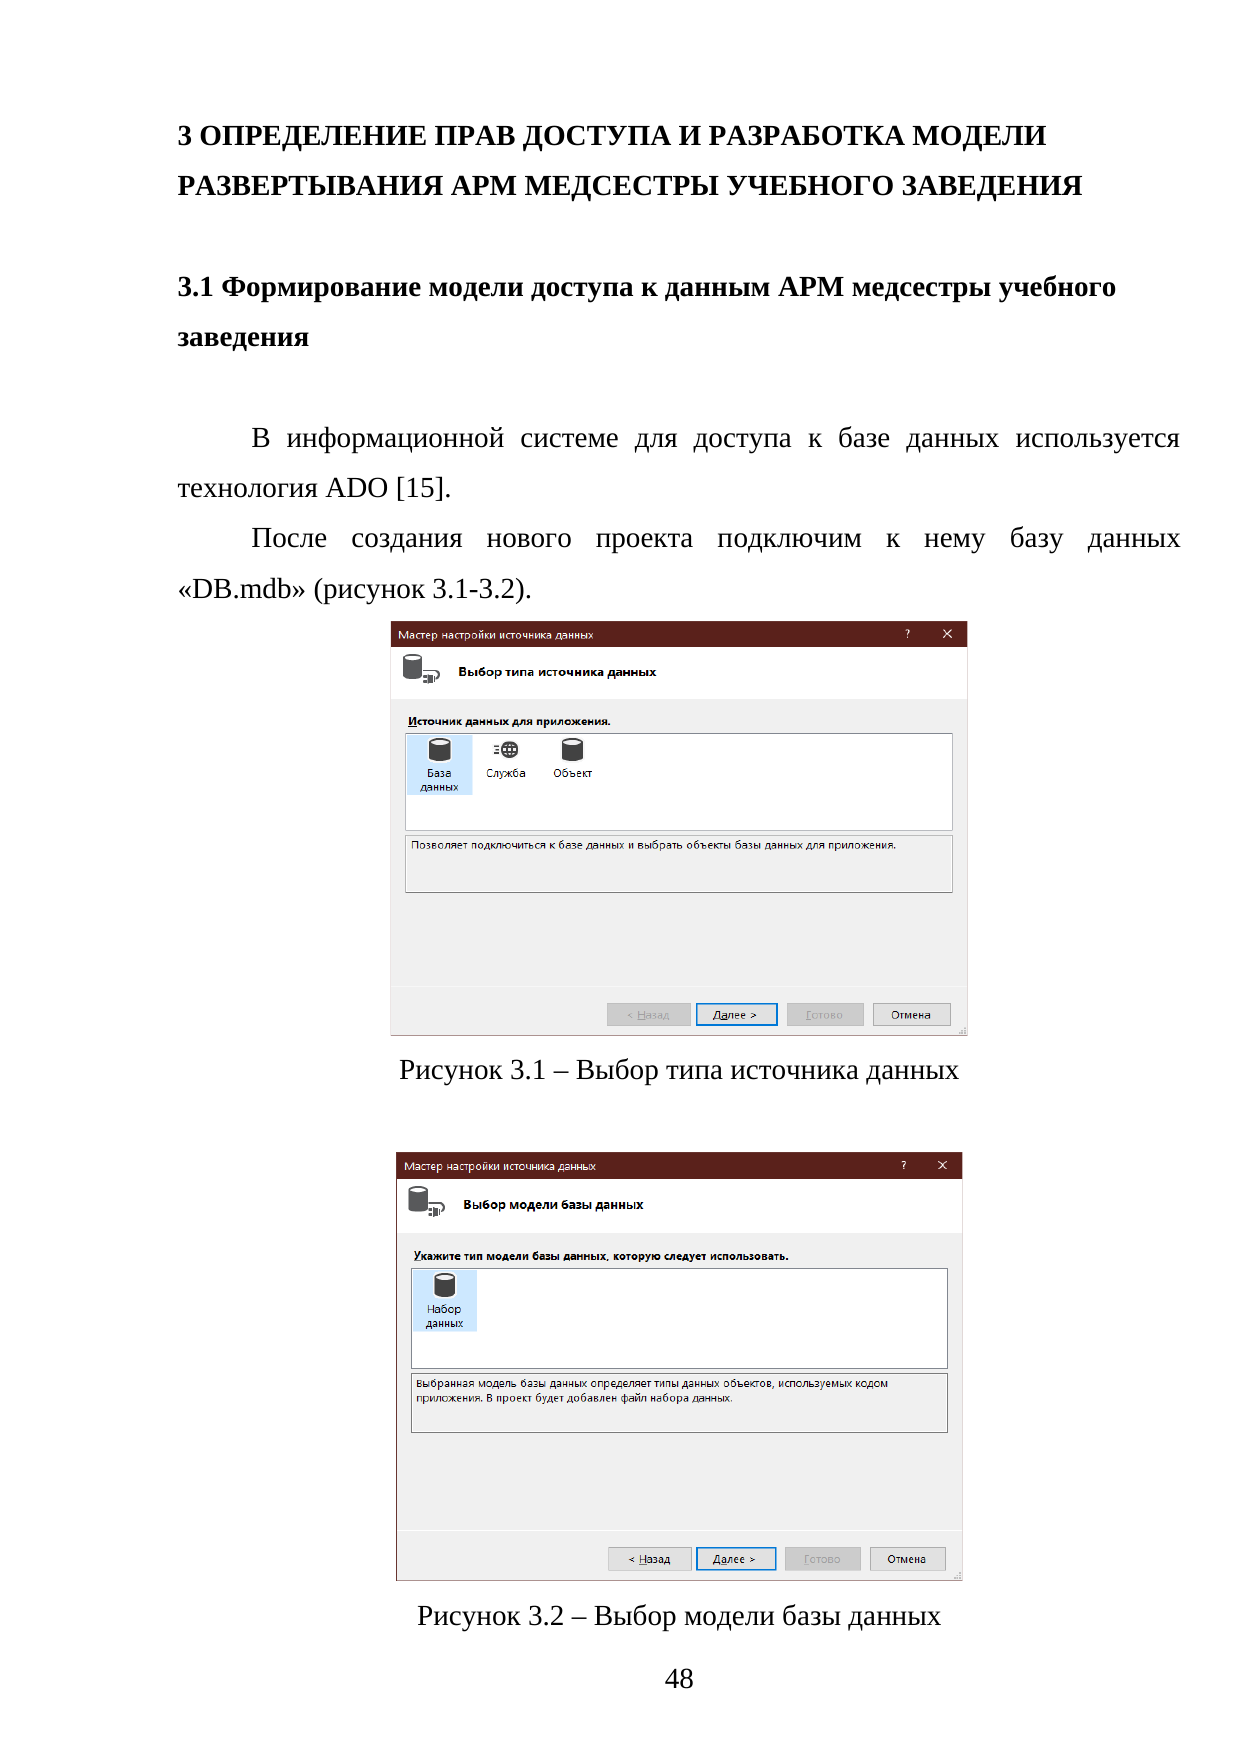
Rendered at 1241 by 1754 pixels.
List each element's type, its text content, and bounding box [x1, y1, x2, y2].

subtitle 3 определение прав доступа и разработка модели развертывания АРМ медсестры учебного заведения [177, 118, 1181, 202]
text Рисунок 3.2 – Выбор модели базы данных [177, 1598, 1181, 1631]
text После создания нового проекта подключим к нему базу данных «DB.mdb» (рисунок 3.1-3.2). [177, 521, 1181, 604]
subtitle 3.1 Формирование модели доступа к данным АРМ медсестры учебного заведения [177, 269, 1181, 353]
text Рисунок 3.1 – Выбор типа источника данных [177, 1052, 1181, 1086]
picture [396, 1152, 963, 1581]
picture [390, 621, 968, 1036]
text В информационной системе для доступа к базе данных используется технология ADO [15]. [177, 420, 1181, 504]
